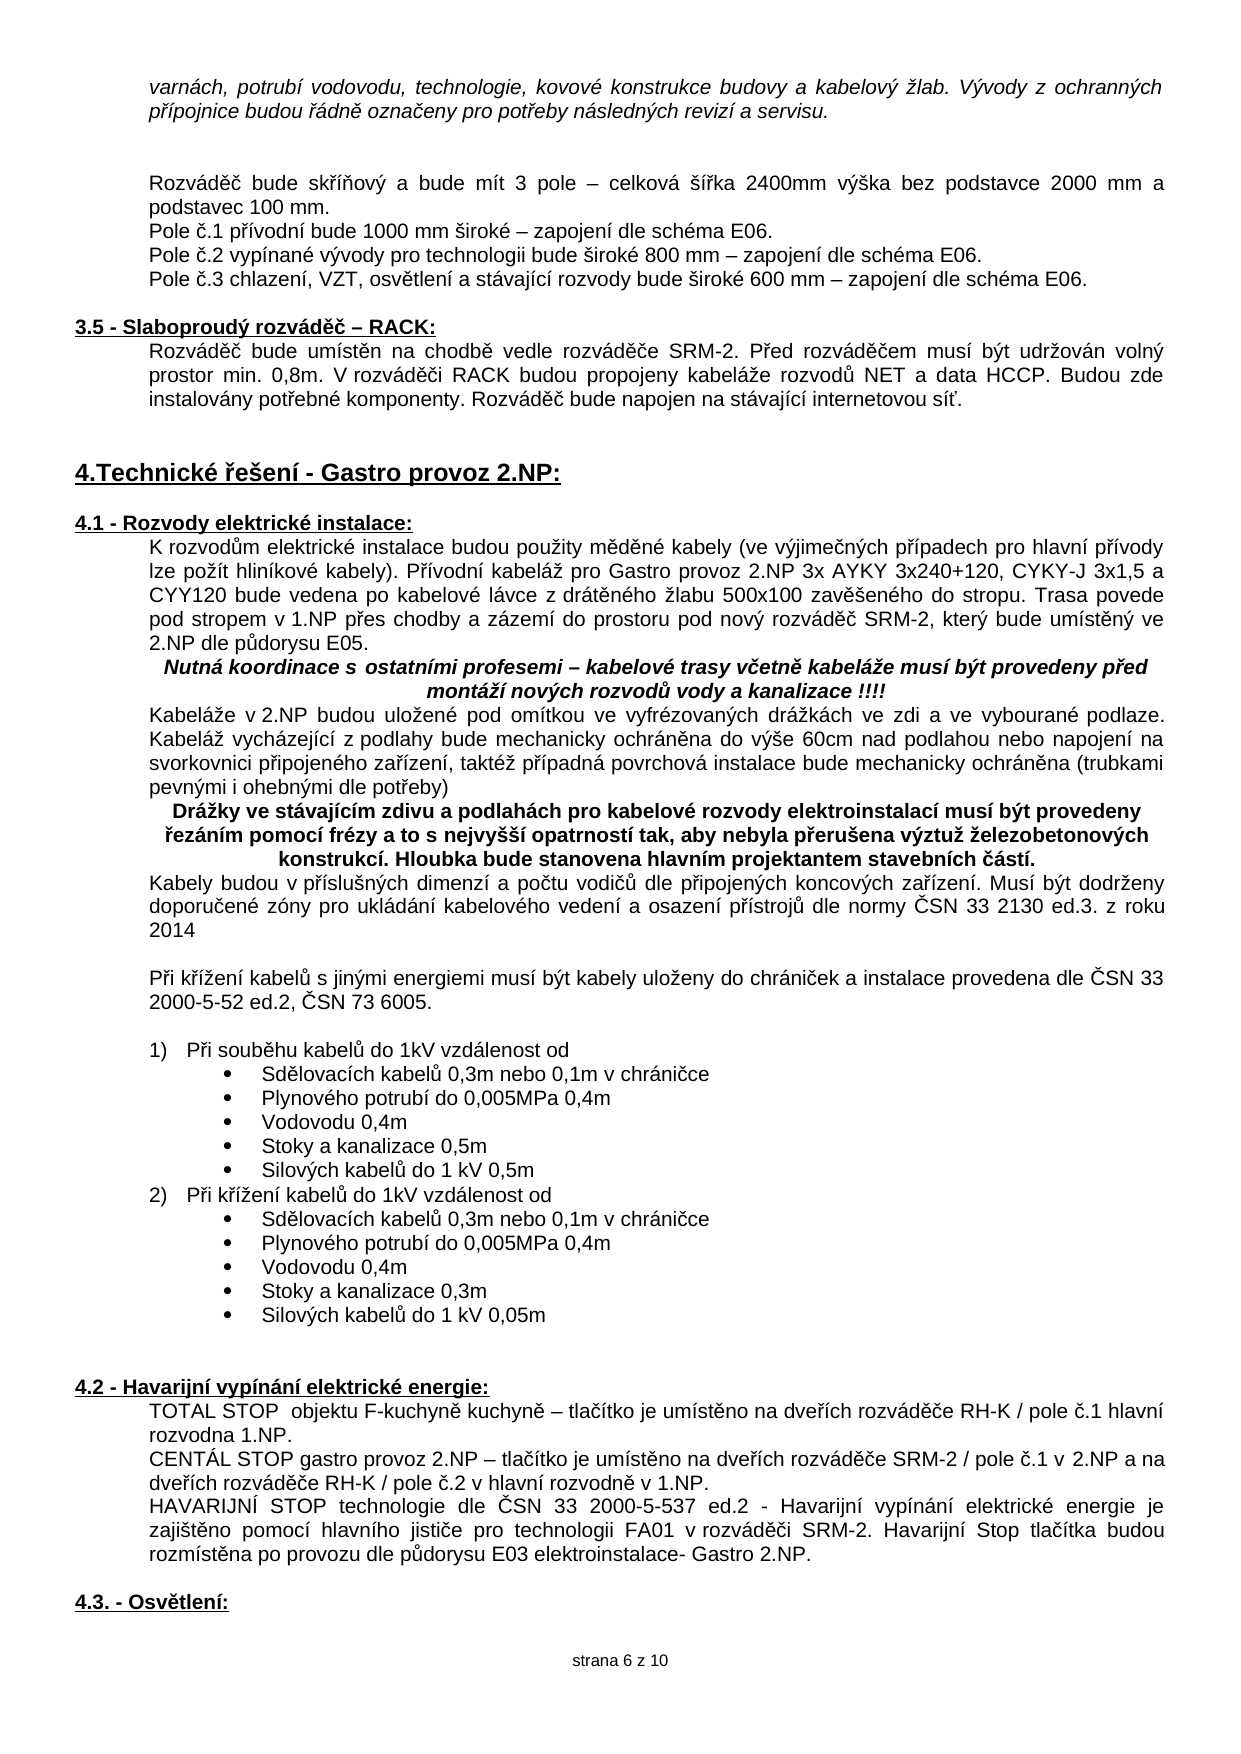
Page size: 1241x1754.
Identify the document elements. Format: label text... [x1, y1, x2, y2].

list Při souběhu kabelů do 1kV vzdálenost od [149, 1038, 1165, 1062]
text HAVARIJNÍ STOP technologie dle ČSN 33 2000-5-537 ed.2 - Havarijní vypínání elektrické energie je zajištěno pomocí hlavního jističe pro technologii FA01 v rozváděči SRM-2. Havarijní Stop tlačítka budou rozmístěna po provozu dle půdorysu E03 elektroinstalace- Gastro 2.NP. [149, 1494, 1165, 1566]
list Vodovodu 0,4m [224, 1254, 1165, 1278]
text Rozváděč bude umístěn na chodbě vedle rozváděče SRM-2. Před rozváděčem musí být udržován volný prostor min. 0,8m. V rozváděči RACK budou propojeny kabeláže rozvodů NET a data HCCP. Budou zde instalovány potřebné komponenty. Rozváděč bude napojen na stávající internetovou síť. [148, 338, 1165, 410]
list Stoky a kanalizace 0,5m [224, 1134, 1165, 1158]
text K rozvodům elektrické instalace budou použity měděné kabely (ve výjimečných případech pro hlavní přívody lze požít hliníkové kabely). Přívodní kabeláž pro Gastro provoz 2.NP 3x AYKY 3x240+120, CYKY-J 3x1,5 a CYY120 bude vedena po kabelové lávce z drátěného žlabu 500x100 zavěšeného do stropu. Trasa povede pod stropem v 1.NP přes chodby a zázemí do prostoru pod nový rozváděč SRM-2, který bude umístěný ve 2.NP dle půdorysu E05. [149, 535, 1165, 655]
text CENTÁL STOP gastro provoz 2.NP – tlačítko je umístěno na dveřích rozváděče SRM-2 / pole č.1 v 2.NP a na dveřích rozváděče RH-K / pole č.2 v hlavní rozvodně v 1.NP. [149, 1446, 1165, 1494]
text Pole č.1 přívodní bude 1000 mm široké – zapojení dle schéma E06. [148, 219, 1165, 243]
text 4.2 - Havarijní vypínání elektrické energie: [75, 1374, 1165, 1398]
text 4.3. - Osvětlení: [75, 1590, 1165, 1614]
text TOTAL STOP objektu F-kuchyně kuchyně – tlačítko je umístěno na dveřích rozváděče RH-K / pole č.1 hlavní rozvodna 1.NP. [149, 1398, 1165, 1446]
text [149, 75, 1165, 123]
list Při křížení kabelů do 1kV vzdálenost od [149, 1182, 1165, 1206]
text Nutná koordinace s ostatními profesemi – kabelové trasy včetně kabeláže musí být provedeny před montáží nových rozvodů vody a kanalizace !!!! [149, 655, 1165, 703]
text Při křížení kabelů s jinými energiemi musí být kabely uloženy do chrániček a instalace provedena dle ČSN 33 2000-5-52 ed.2, ČSN 73 6005. [149, 966, 1165, 1014]
list Vodovodu 0,4m [224, 1110, 1165, 1134]
list Sdělovacích kabelů 0,3m nebo 0,1m v chráničce [224, 1062, 1165, 1086]
text 4.Technické řešení - Gastro provoz 2.NP: [75, 458, 1165, 487]
list Silových kabelů do 1 kV 0,05m [224, 1303, 1165, 1327]
text Kabeláže v 2.NP budou uložené pod omítkou ve vyfrézovaných drážkách ve zdi a ve vybourané podlaze. Kabeláž vycházející z podlahy bude mechanicky ochráněna do výše 60cm nad podlahou nebo napojení na svorkovnici připojeného zařízení, taktéž případná povrchová instalace bude mechanicky ochráněna (trubkami pevnými i ohebnými dle potřeby) [149, 703, 1165, 798]
text Drážky ve stávajícím zdivu a podlahách pro kabelové rozvody elektroinstalací musí být provedeny řezáním pomocí frézy a to s nejvyšší opatrností tak, aby nebyla přerušena výztuž železobetonových konstrukcí. Hloubka bude stanovena hlavním projektantem stavebních částí. [149, 798, 1165, 870]
text Rozváděč bude skříňový a bude mít 3 pole – celková šířka 2400mm výška bez podstavce 2000 mm a podstavec 100 mm. [148, 171, 1165, 219]
list Plynového potrubí do 0,005MPa 0,4m [224, 1230, 1165, 1254]
text 4.1 - Rozvody elektrické instalace: [75, 511, 1165, 535]
text Kabely budou v příslušných dimenzí a počtu vodičů dle připojených koncových zařízení. Musí být dodrženy doporučené zóny pro ukládání kabelového vedení a osazení přístrojů dle normy ČSN 33 2130 ed.3. z roku 2014 [149, 870, 1165, 942]
text 3.5 - Slaboproudý rozváděč – RACK: [75, 314, 1165, 338]
list Plynového potrubí do 0,005MPa 0,4m [224, 1086, 1165, 1110]
list Silových kabelů do 1 kV 0,5m [224, 1158, 1165, 1182]
text Pole č.2 vypínané vývody pro technologii bude široké 800 mm – zapojení dle schéma E06. [148, 243, 1165, 267]
text Pole č.3 chlazení, VZT, osvětlení a stávající rozvody bude široké 600 mm – zapojení dle schéma E06. [148, 267, 1165, 291]
list Stoky a kanalizace 0,3m [224, 1278, 1165, 1303]
list Sdělovacích kabelů 0,3m nebo 0,1m v chráničce [224, 1206, 1165, 1230]
